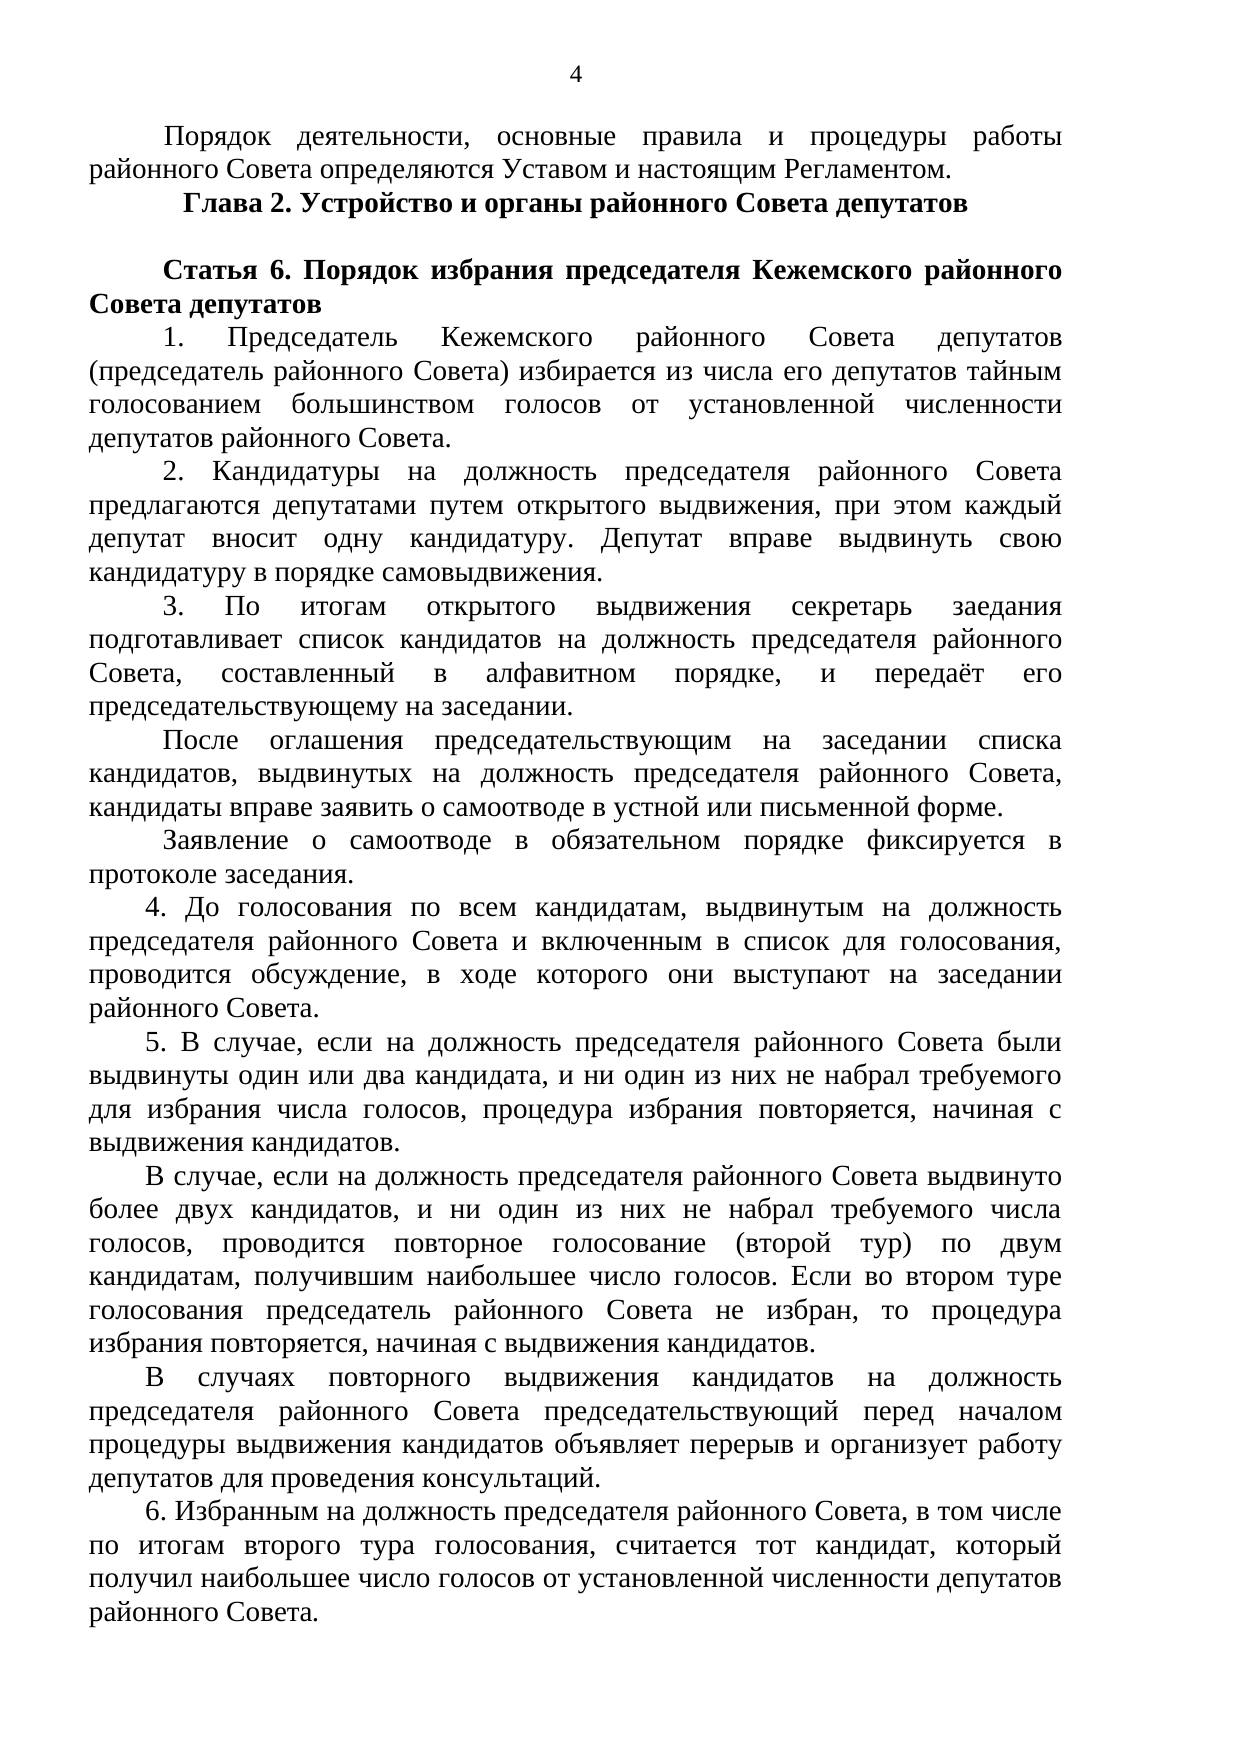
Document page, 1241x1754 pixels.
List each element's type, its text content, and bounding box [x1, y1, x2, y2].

text 4. До голосования по всем кандидатам, выдвинутым на должность председателя районного Совета и включенным в список для голосования, проводится обсуждение, в ходе которого они выступают на заседании районного Совета. [89, 889, 1063, 1024]
text Заявление о самоотводе в обязательном порядке фиксируется в протоколе заседания. [89, 822, 1063, 889]
text Статья 6. Порядок избрания председателя Кежемского районного Совета депутатов [89, 252, 1063, 319]
text 5. В случае, если на должность председателя районного Совета были выдвинуты один или два кандидата, и ни один из них не набрал требуемого для избрания числа голосов, процедура избрания повторяется, начиная с выдвижения кандидатов. [89, 1024, 1063, 1158]
text 2. Кандидатуры на должность председателя районного Совета предлагаются депутатами путем открытого выдвижения, при этом каждый депутат вносит одну кандидатуру. Депутат вправе выдвинуть свою кандидатуру в порядке самовыдвижения. [89, 453, 1063, 588]
text 6. Избранным на должность председателя районного Совета, в том числе по итогам второго тура голосования, считается тот кандидат, который получил наибольшее число голосов от установленной численности депутатов районного Совета. [89, 1493, 1063, 1627]
text 1. Председатель Кежемского районного Совета депутатов (председатель районного Совета) избирается из числа его депутатов тайным голосованием большинством голосов от установленной численности депутатов районного Совета. [89, 319, 1063, 453]
text 3. По итогам открытого выдвижения секретарь заедания подготавливает список кандидатов на должность председателя районного Совета, составленный в алфавитном порядке, и передаёт его председательствующему на заседании. [89, 588, 1063, 722]
text Порядок деятельности, основные правила и процедуры работы районного Совета определяются Уставом и настоящим Регламентом. [89, 118, 1063, 185]
text В случае, если на должность председателя районного Совета выдвинуто более двух кандидатов, и ни один из них не набрал требуемого числа голосов, проводится повторное голосование (второй тур) по двум кандидатам, получившим наибольшее число голосов. Если во втором туре голосования председатель районного Совета не избран, то процедура избрания повторяется, начиная с выдвижения кандидатов. [89, 1158, 1063, 1359]
subtitle Глава 2. Устройство и органы районного Совета депутатов [89, 185, 1063, 219]
text В случаях повторного выдвижения кандидатов на должность председателя районного Совета председательствующий перед началом процедуры выдвижения кандидатов объявляет перерыв и организует работу депутатов для проведения консультаций. [89, 1359, 1063, 1493]
text После оглашения председательствующим на заседании списка кандидатов, выдвинутых на должность председателя районного Совета, кандидаты вправе заявить о самоотводе в устной или письменной форме. [89, 722, 1063, 822]
